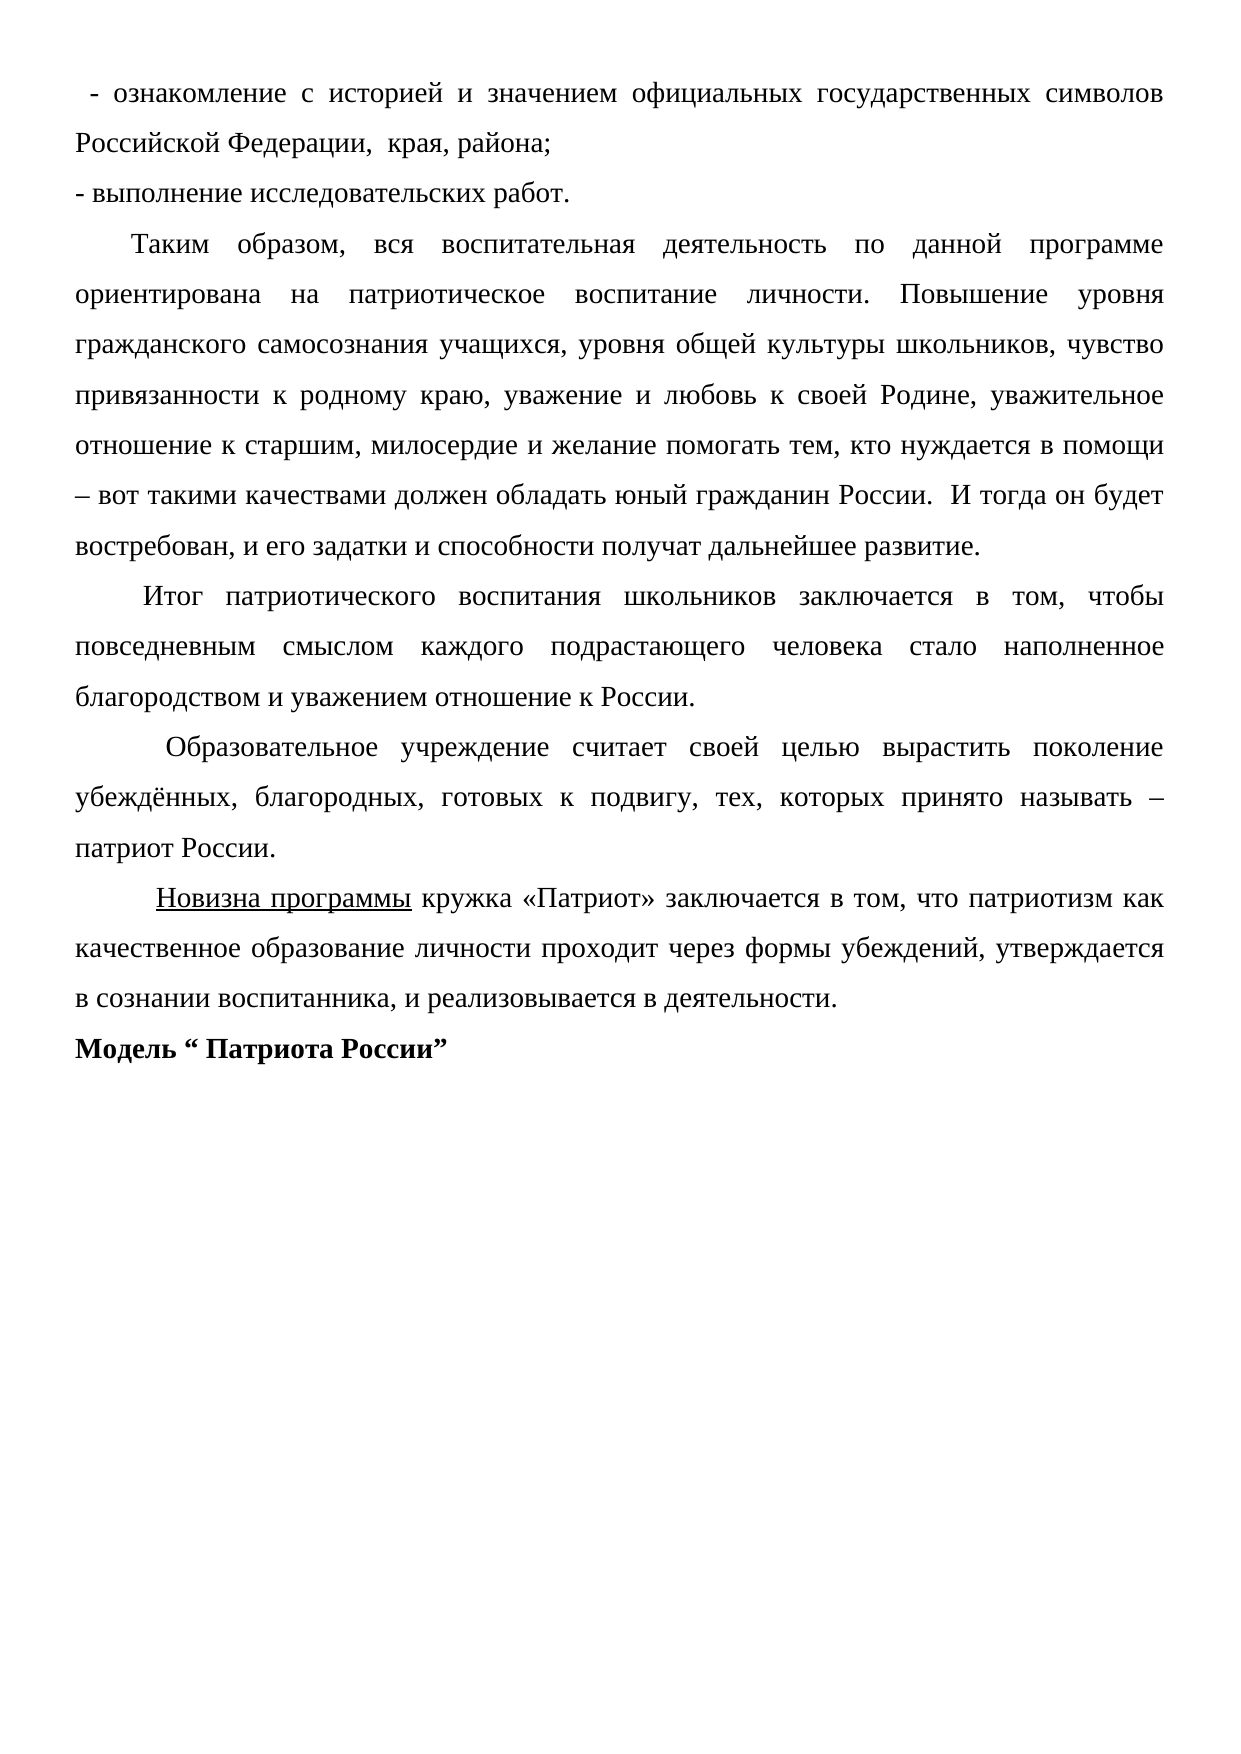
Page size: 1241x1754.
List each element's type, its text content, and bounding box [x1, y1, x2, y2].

text - выполнение исследовательских работ. [75, 176, 1165, 209]
text Образовательное учреждение считает своей целью вырастить поколение убеждённых, благородных, готовых к подвигу, тех, которых принято называть –патриот России. [75, 729, 1165, 863]
text Модель “ Патриота России” [75, 1031, 1165, 1064]
text Таким образом, вся воспитательная деятельность по данной программе ориентирована на патриотическое воспитание личности. Повышение уровня гражданского самосознания учащихся, уровня общей культуры школьников, чувство привязанности к родному краю, уважение и любовь к своей Родине, уважительное отношение к старшим, милосердие и желание помогать тем, кто нуждается в помощи – вот такими качествами должен обладать юный гражданин России. И тогда он будет востребован, и его задатки и способности получат дальнейшее развитие. [75, 226, 1165, 561]
text Итог патриотического воспитания школьников заключается в том, чтобы повседневным смыслом каждого подрастающего человека стало наполненное благородством и уважением отношение к России. [75, 578, 1165, 712]
text - ознакомление с историей и значением официальных государственных символов Российской Федерации, края, района; [75, 75, 1165, 159]
text Новизна программы кружка «Патриот» заключается в том, что патриотизм как качественное образование личности проходит через формы убеждений, утверждается в сознании воспитанника, и реализовывается в деятельности. [75, 880, 1165, 1014]
